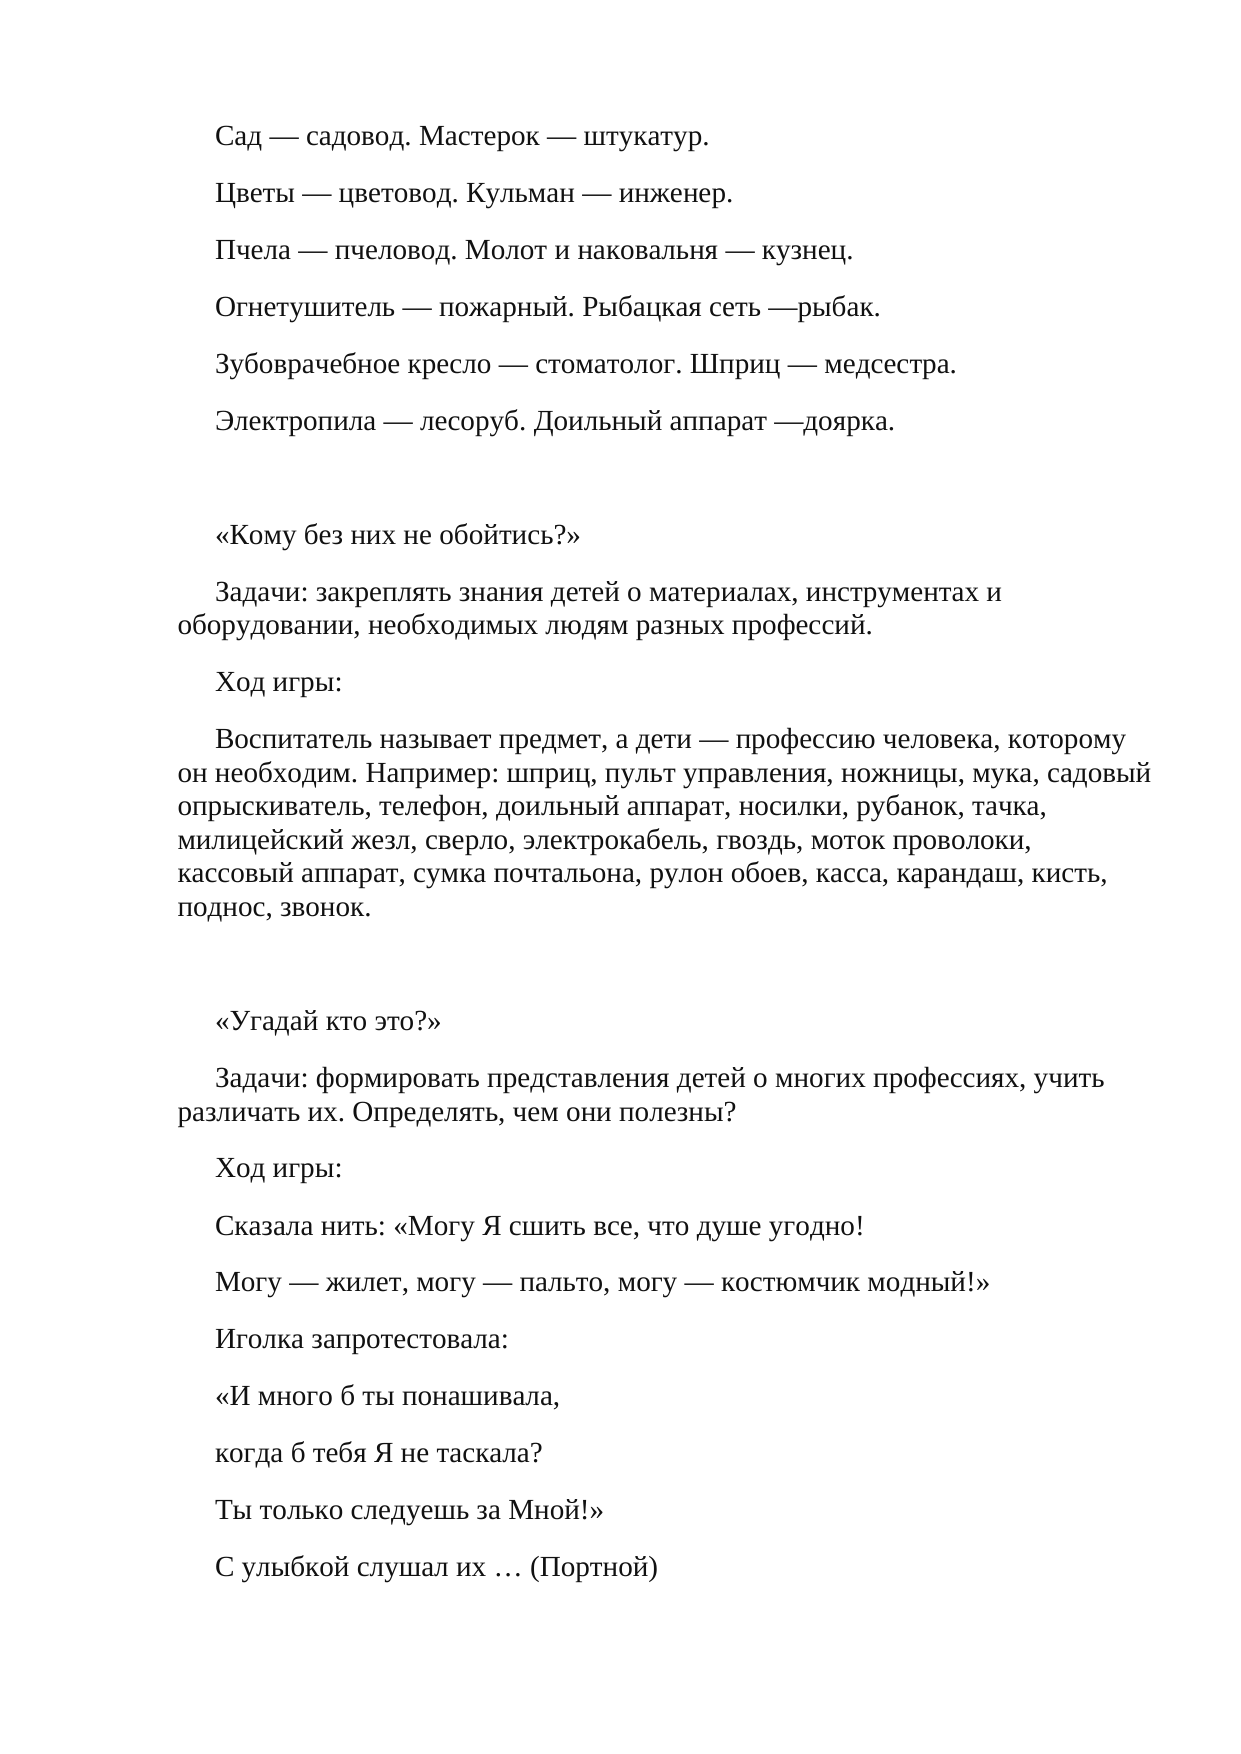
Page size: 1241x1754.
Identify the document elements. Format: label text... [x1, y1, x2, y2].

text Ты только следуешь за Мной!» [177, 1492, 1152, 1526]
text С улыбкой слушал их … (Портной) [177, 1549, 1152, 1583]
text Задачи: закреплять знания детей о материалах, инструментах и оборудовании, необходимых людям разных профессий. [177, 574, 1152, 641]
text Иголка запротестовала: [177, 1322, 1152, 1355]
text Ход игры: [177, 1151, 1152, 1184]
text Пчела — пчеловод. Молот и наковальня — кузнец. [177, 232, 1152, 266]
text «И много б ты понашивала, [177, 1378, 1152, 1412]
text Сказала нить: «Могу Я сшить все, что душе угодно! [177, 1208, 1152, 1241]
text Электропила — лесоруб. Доильный аппарат —доярка. [177, 403, 1152, 437]
text Ход игры: [177, 664, 1152, 698]
text Могу — жилет, могу — пальто, могу — костюмчик модный!» [177, 1264, 1152, 1298]
text Огнетушитель — пожарный. Рыбацкая сеть —рыбак. [177, 289, 1152, 323]
text Воспитатель называет предмет, а дети — профессию человека, которому он необходим. Например: шприц, пульт управления, ножницы, мука, садовый опрыскиватель, телефон, доильный аппарат, носилки, рубанок, тачка, милицейский жезл, сверло, электрокабель, гвоздь, моток проволоки, кассовый аппарат, сумка почтальона, рулон обоев, касса, карандаш, кисть, поднос, звонок. [177, 721, 1152, 923]
text Сад — садовод. Мастерок — штукатур. [177, 118, 1152, 152]
text когда б тебя Я не таскала? [177, 1436, 1152, 1469]
text Задачи: формировать представления детей о многих профессиях, учить различать их. Определять, чем они полезны? [177, 1060, 1152, 1127]
text Зубоврачебное кресло — стоматолог. Шприц — медсестра. [177, 346, 1152, 379]
text «Угадай кто это?» [177, 1003, 1152, 1037]
text «Кому без них не обойтись?» [177, 517, 1152, 551]
text Цветы — цветовод. Кульман — инженер. [177, 175, 1152, 209]
